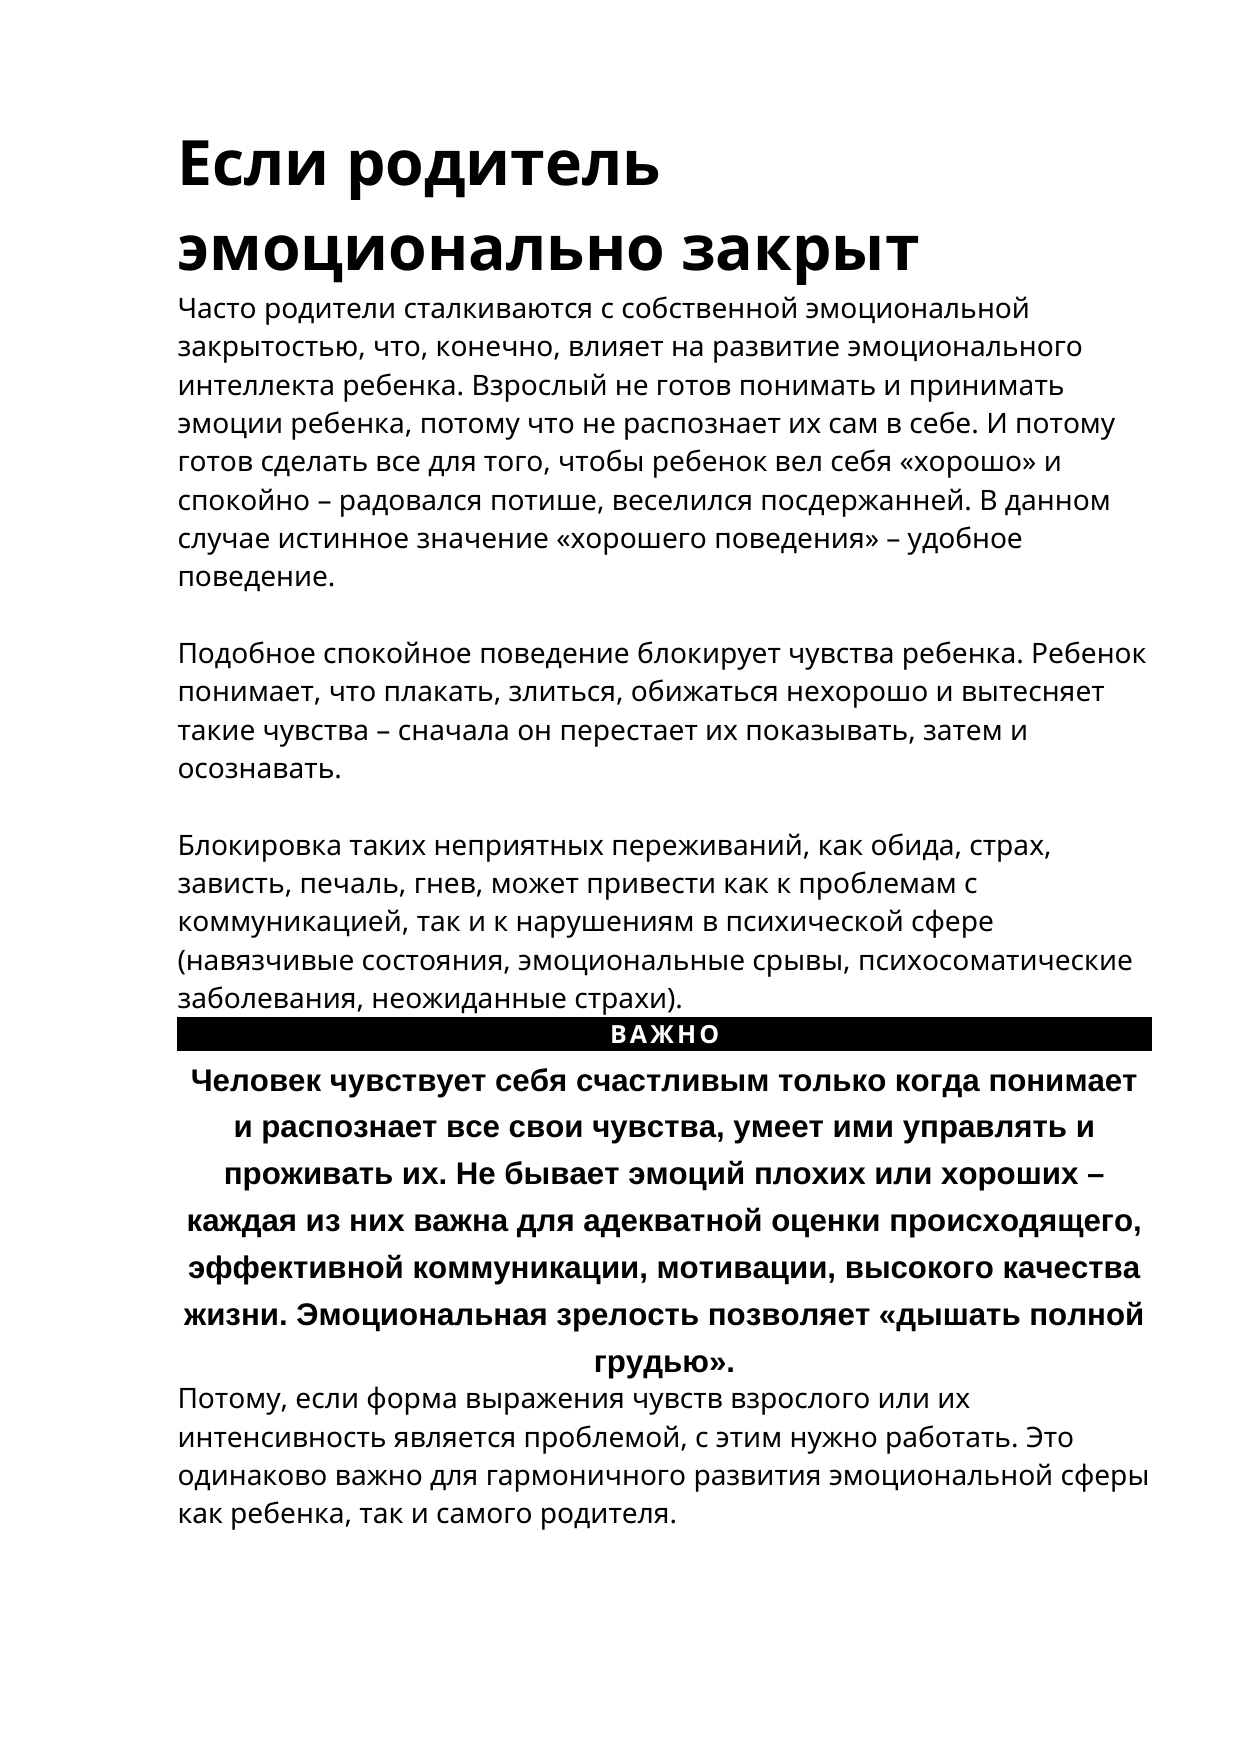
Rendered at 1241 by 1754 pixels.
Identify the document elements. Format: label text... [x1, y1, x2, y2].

text Часто родители сталкиваются с собственной эмоциональной закрытостью, что, конечно, влияет на развитие эмоционального интеллекта ребенка. Взрослый не готов понимать и принимать эмоции ребенка, потому что не распознает их сам в себе. И потому готов сделать все для того, чтобы ребенок вел себя «хорошо» и спокойно – радовался потише, веселился посдержанней. В данном случае истинное значение «хорошего поведения» – удобное поведение. Подобное спокойное поведение блокирует чувства ребенка. Ребенок понимает, что плакать, злиться, обижаться нехорошо и вытесняет такие чувства – сначала он перестает их показывать, затем и осознавать. Блокировка таких неприятных переживаний, как обида, страх, зависть, печаль, гнев, может привести как к проблемам с коммуникацией, так и к нарушениям в психической сфере (навязчивые состояния, эмоциональные срывы, психосоматические заболевания, неожиданные страхи). [177, 288, 1152, 1017]
text Потому, если форма выражения чувств взрослого или их интенсивность является проблемой, с этим нужно работать. Это одинаково важно для гармоничного развития эмоциональной сферы как ребенка, так и самого родителя. [177, 1379, 1152, 1532]
text Если родитель эмоционально закрыт [177, 118, 1152, 288]
text ВАЖНО [177, 1017, 1152, 1051]
text Человек чувствует себя счастливым только когда понимает и распознает все свои чувства, умеет ими управлять и проживать их. Не бывает эмоций плохих или хороших – каждая из них важна для адекватной оценки происходящего, эффективной коммуникации, мотивации, высокого качества жизни. Эмоциональная зрелость позволяет «дышать полной грудью». [177, 1051, 1152, 1379]
